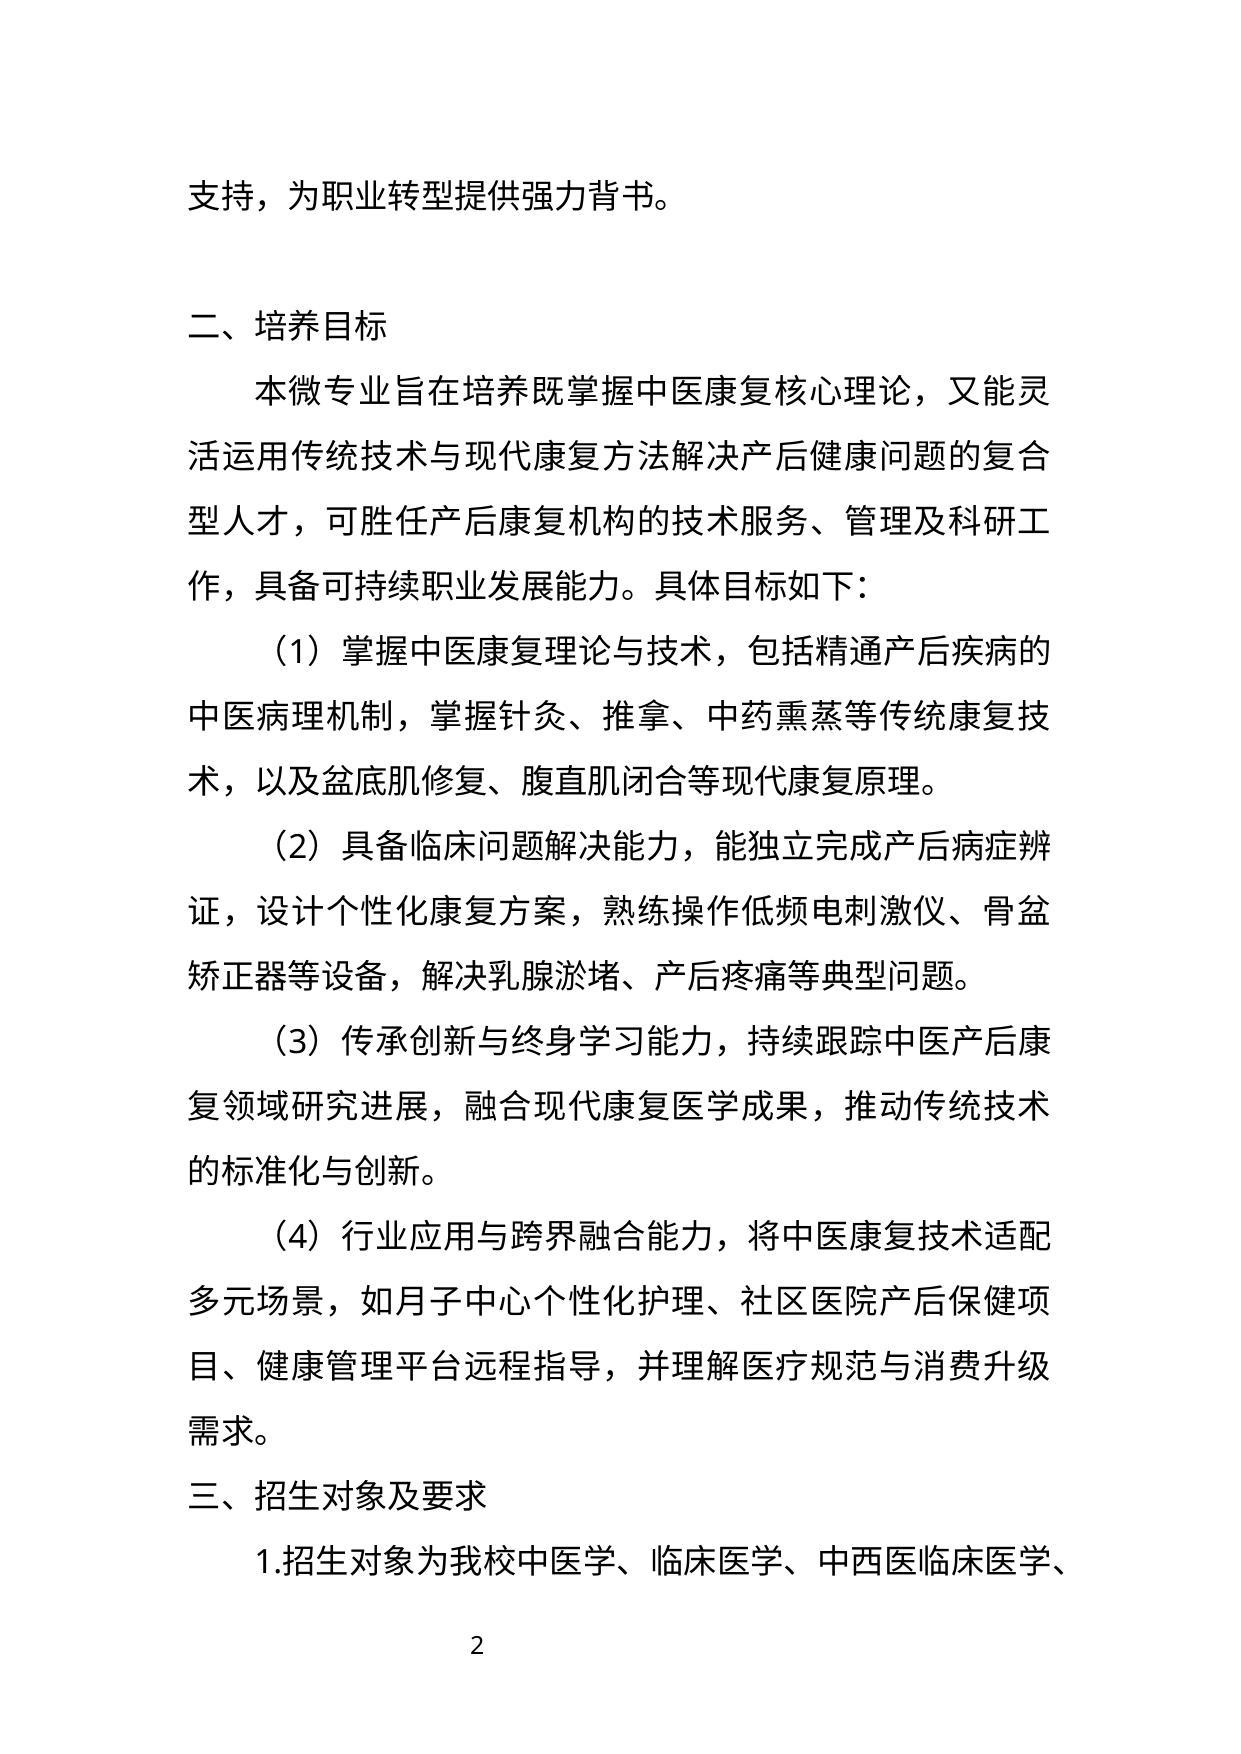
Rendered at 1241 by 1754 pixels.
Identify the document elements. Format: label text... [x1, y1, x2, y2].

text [187, 162, 1053, 227]
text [187, 1527, 1053, 1592]
text （4）行业应用与跨界融合能力，将中医康复技术适配多元场景，如月子中心个性化护理、社区医院产后保健项目、健康管理平台远程指导，并理解医疗规范与消费升级需求。 [187, 1202, 1053, 1462]
text （1）掌握中医康复理论与技术，包括精通产后疾病的中医病理机制，掌握针灸、推拿、中药熏蒸等传统康复技术，以及盆底肌修复、腹直肌闭合等现代康复原理。 [187, 617, 1053, 812]
text （3）传承创新与终身学习能力，持续跟踪中医产后康复领域研究进展，融合现代康复医学成果，推动传统技术的标准化与创新。 [187, 1007, 1053, 1202]
text 二、培养目标 [187, 292, 1053, 357]
text 本微专业旨在培养既掌握中医康复核心理论，又能灵活运用传统技术与现代康复方法解决产后健康问题的复合型人才，可胜任产后康复机构的技术服务、管理及科研工作，具备可持续职业发展能力。具体目标如下： [187, 357, 1053, 617]
text 三、招生对象及要求 [187, 1462, 1053, 1527]
text （2）具备临床问题解决能力，能独立完成产后病症辨证，设计个性化康复方案，熟练操作低频电刺激仪、骨盆矫正器等设备，解决乳腺淤堵、产后疼痛等典型问题。 [187, 812, 1053, 1007]
